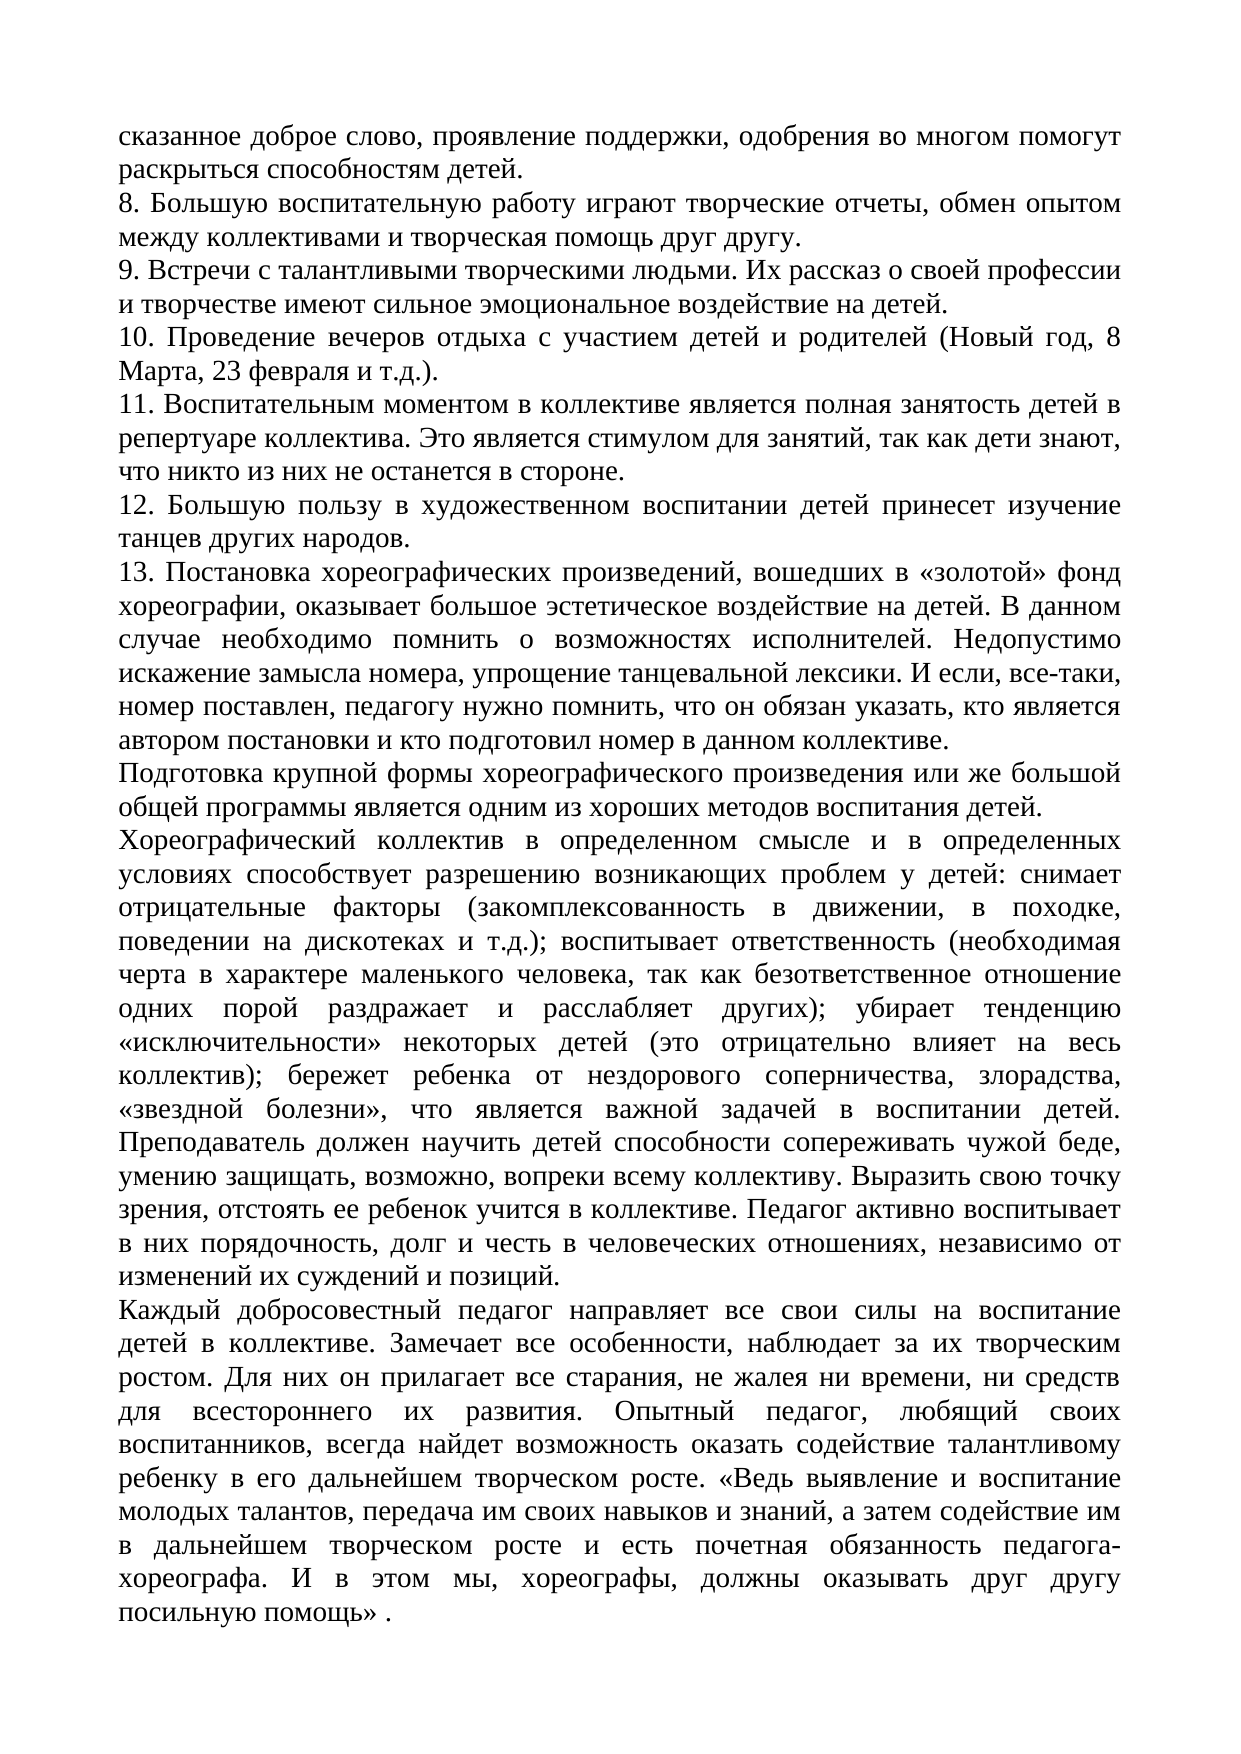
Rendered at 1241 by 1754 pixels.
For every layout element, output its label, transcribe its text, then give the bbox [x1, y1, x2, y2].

text 13. Постановка хореографических произведений, вошедших в «золотой» фонд хореографии, оказывает большое эстетическое воздействие на детей. В данном случае необходимо помнить о возможностях исполнителей. Недопустимо искажение замысла номера, упрощение танцевальной лексики. И если, все-таки, номер поставлен, педагогу нужно помнить, что он обязан указать, кто является автором постановки и кто подготовил номер в данном коллективе. [118, 554, 1122, 755]
text 12. Большую пользу в художественном воспитании детей принесет изучение танцев других народов. [118, 487, 1122, 554]
text 10. Проведение вечеров отдыха с участием детей и родителей (Новый год, 8 Марта, 23 февраля и т.д.). [118, 319, 1122, 386]
text Подготовка крупной формы хореографического произведения или же большой общей программы является одним из хороших методов воспитания детей. [118, 755, 1122, 822]
text 11. Воспитательным моментом в коллективе является полная занятость детей в репертуаре коллектива. Это является стимулом для занятий, так как дети знают, что никто из них не останется в стороне. [118, 386, 1122, 487]
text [118, 118, 1122, 185]
text 9. Встречи с талантливыми творческими людьми. Их рассказ о своей профессии и творчестве имеют сильное эмоциональное воздействие на детей. [118, 252, 1122, 319]
text Каждый добросовестный педагог направляет все свои силы на воспитание детей в коллективе. Замечает все особенности, наблюдает за их творческим ростом. Для них он прилагает все старания, не жалея ни времени, ни средств для всестороннего их развития. Опытный педагог, любящий своих воспитанников, всегда найдет возможность оказать содействие талантливому ребенку в его дальнейшем творческом росте. «Ведь выявление и воспитание молодых талантов, передача им своих навыков и знаний, а затем содействие им в дальнейшем творческом росте и есть почетная обязанность педагога-хореографа. И в этом мы, хореографы, должны оказывать друг другу посильную помощь» . [118, 1292, 1122, 1627]
text Хореографический коллектив в определенном смысле и в определенных условиях способствует разрешению возникающих проблем у детей: снимает отрицательные факторы (закомплексованность в движении, в походке, поведении на дискотеках и т.д.); воспитывает ответственность (необходимая черта в характере маленького человека, так как безответственное отношение одних порой раздражает и расслабляет других); убирает тенденцию «исключительности» некоторых детей (это отрицательно влияет на весь коллектив); бережет ребенка от нездорового соперничества, злорадства, «звездной болезни», что является важной задачей в воспитании детей. Преподаватель должен научить детей способности сопереживать чужой беде, умению защищать, возможно, вопреки всему коллективу. Выразить свою точку зрения, отстоять ее ребенок учится в коллективе. Педагог активно воспитывает в них порядочность, долг и честь в человеческих отношениях, независимо от изменений их суждений и позиций. [118, 822, 1122, 1292]
text 8. Большую воспитательную работу играют творческие отчеты, обмен опытом между коллективами и творческая помощь друг другу. [118, 185, 1122, 252]
